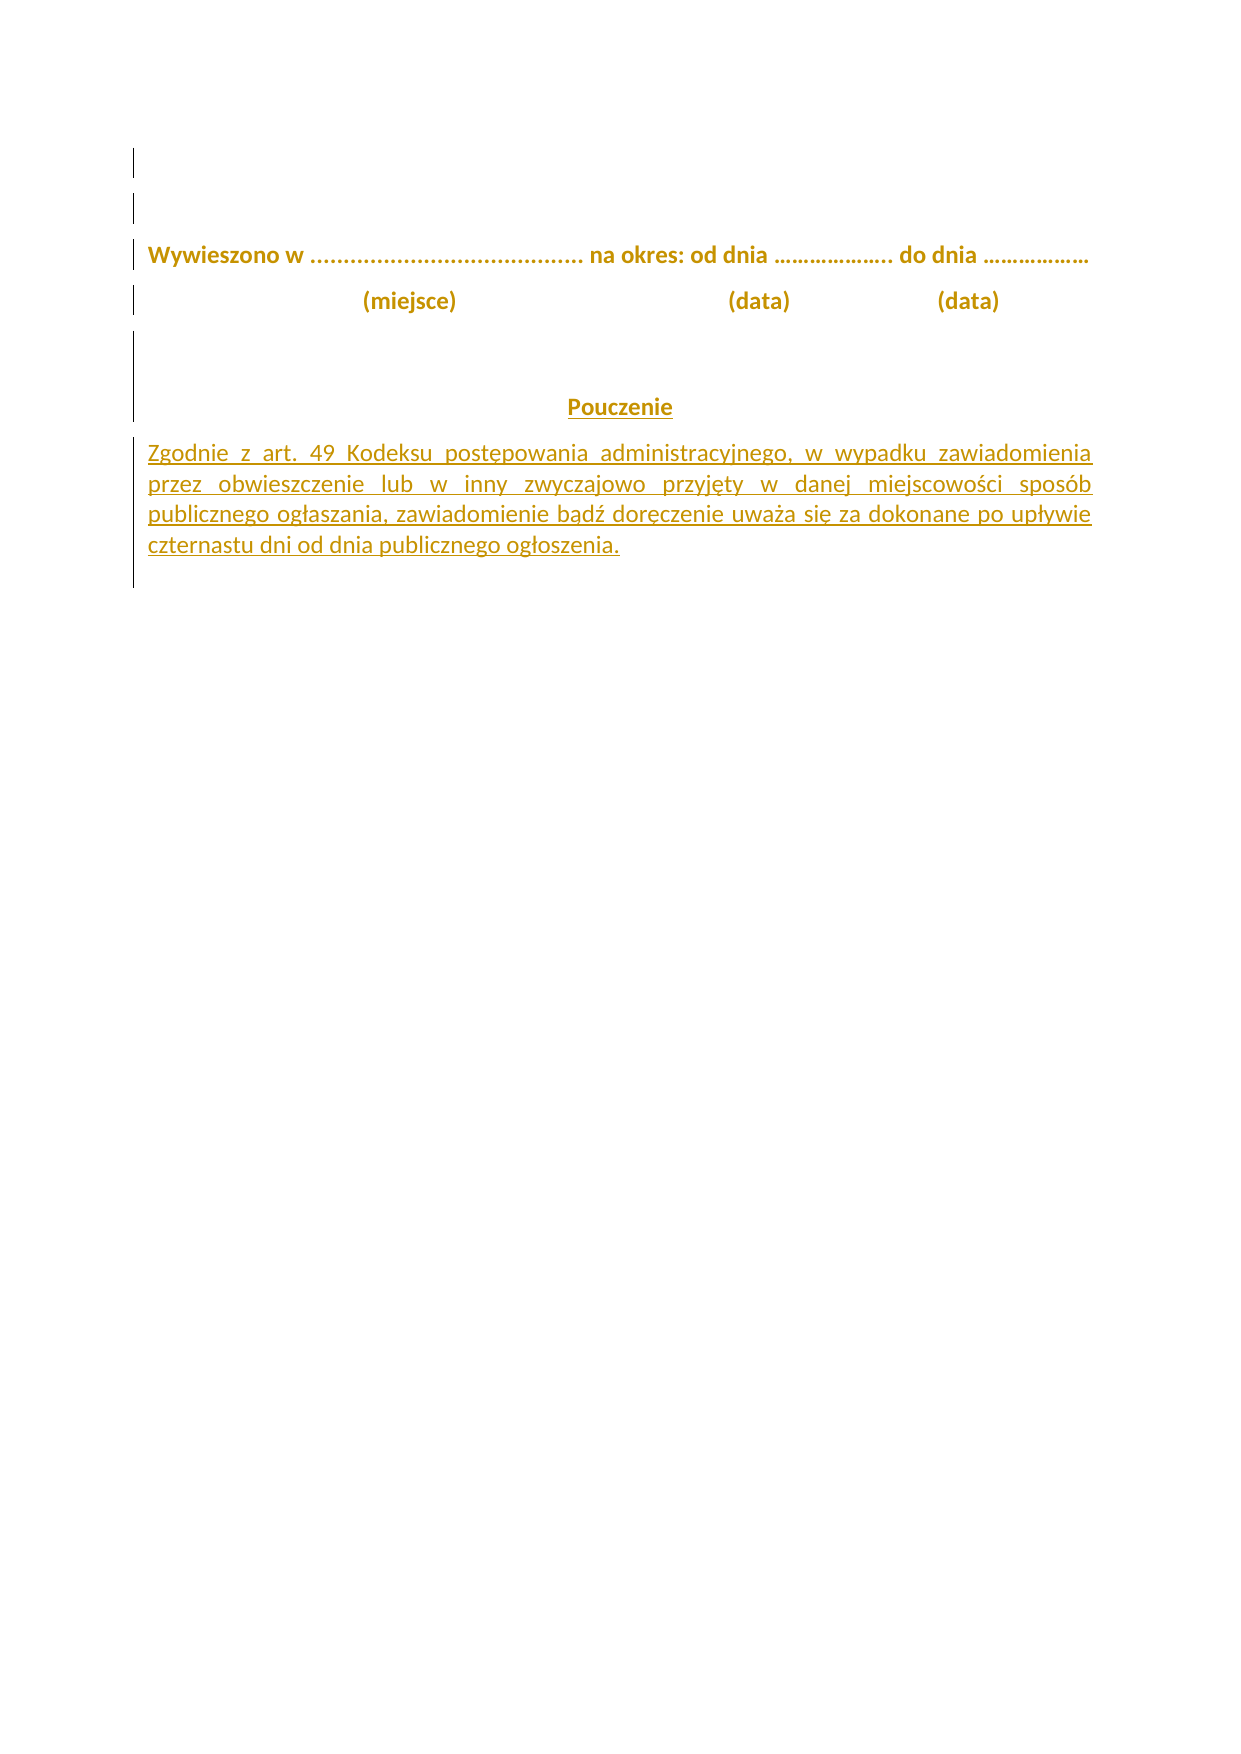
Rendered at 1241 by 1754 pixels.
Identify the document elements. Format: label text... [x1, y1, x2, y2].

text (miejsce) (data) (data) [148, 285, 1093, 315]
text Wywieszono w ......................................... na okres: od dnia ……………….. do dnia ……………… [148, 239, 1093, 269]
